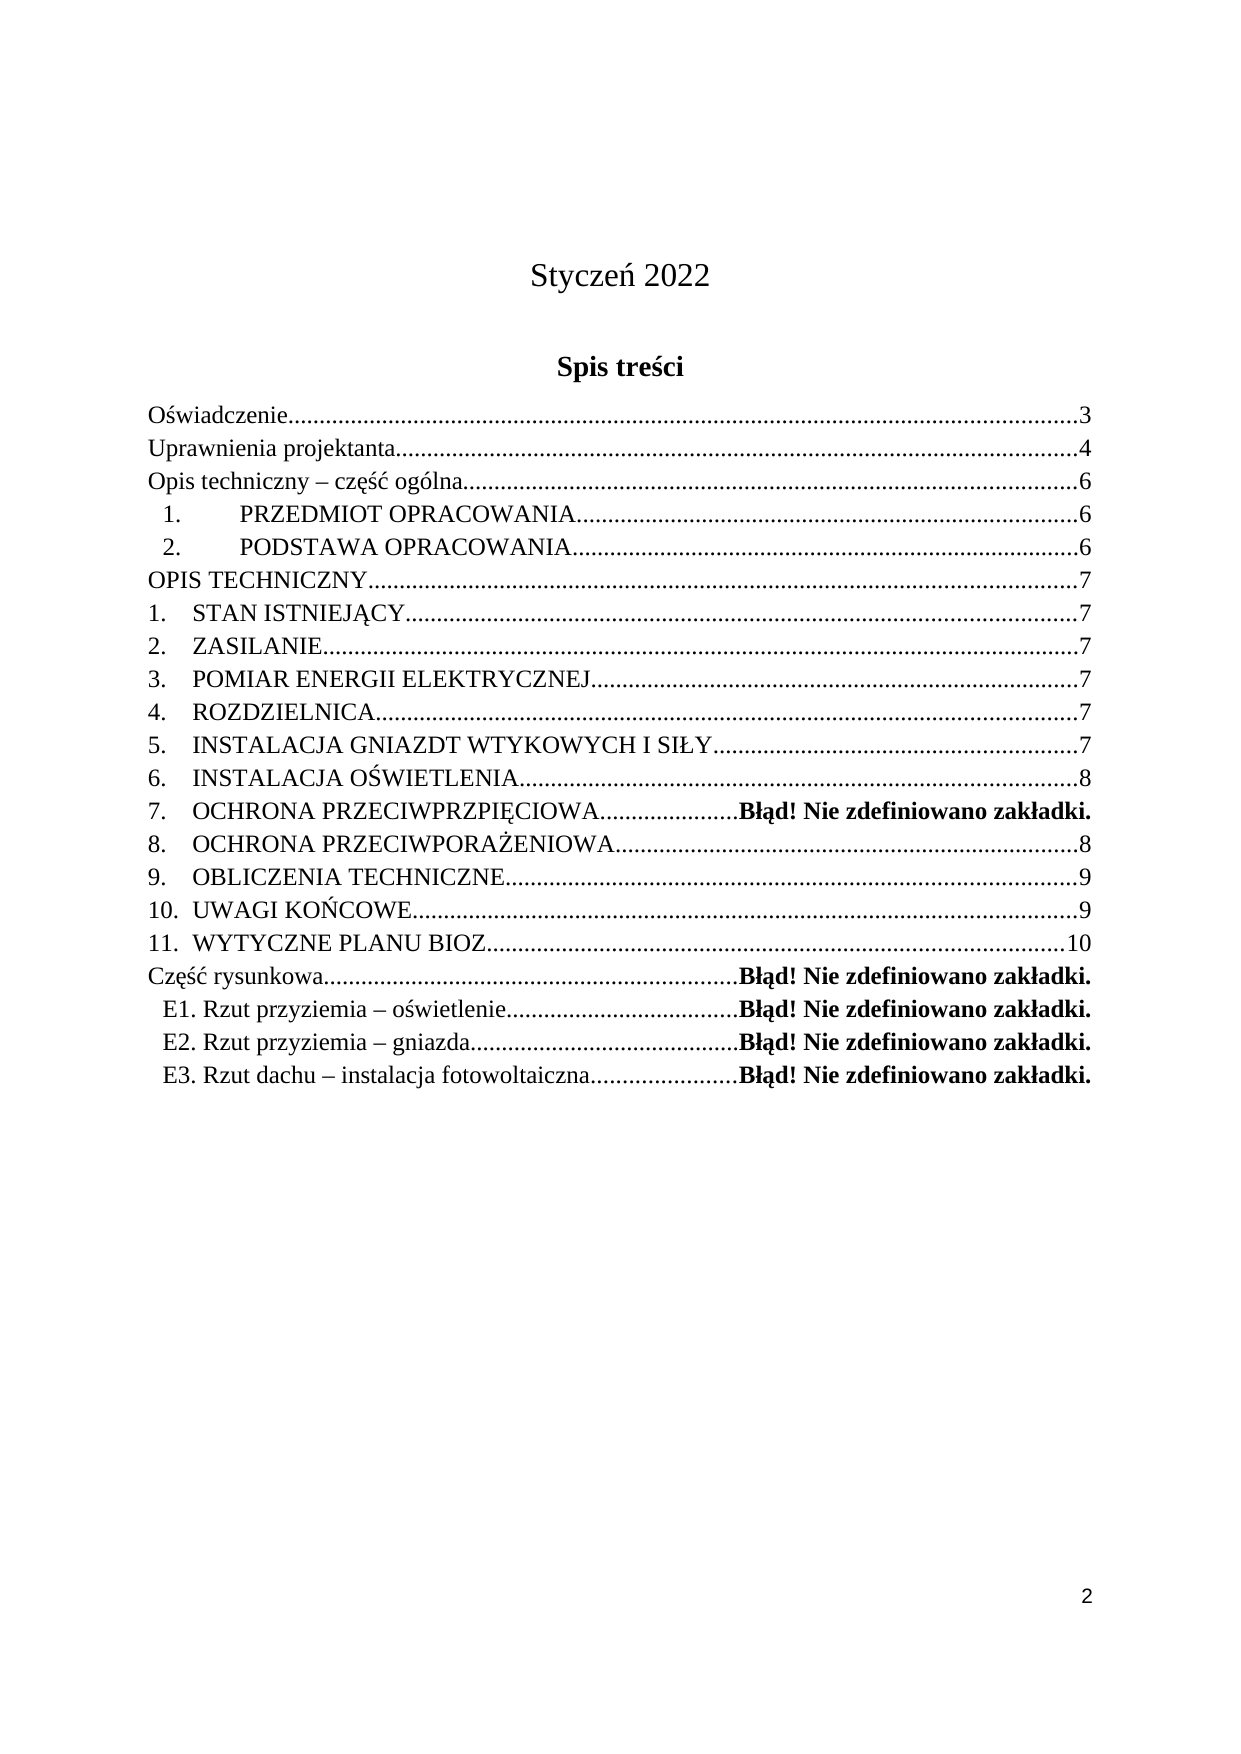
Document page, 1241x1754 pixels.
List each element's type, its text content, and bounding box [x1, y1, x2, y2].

text Styczeń 2022 [148, 255, 1093, 294]
